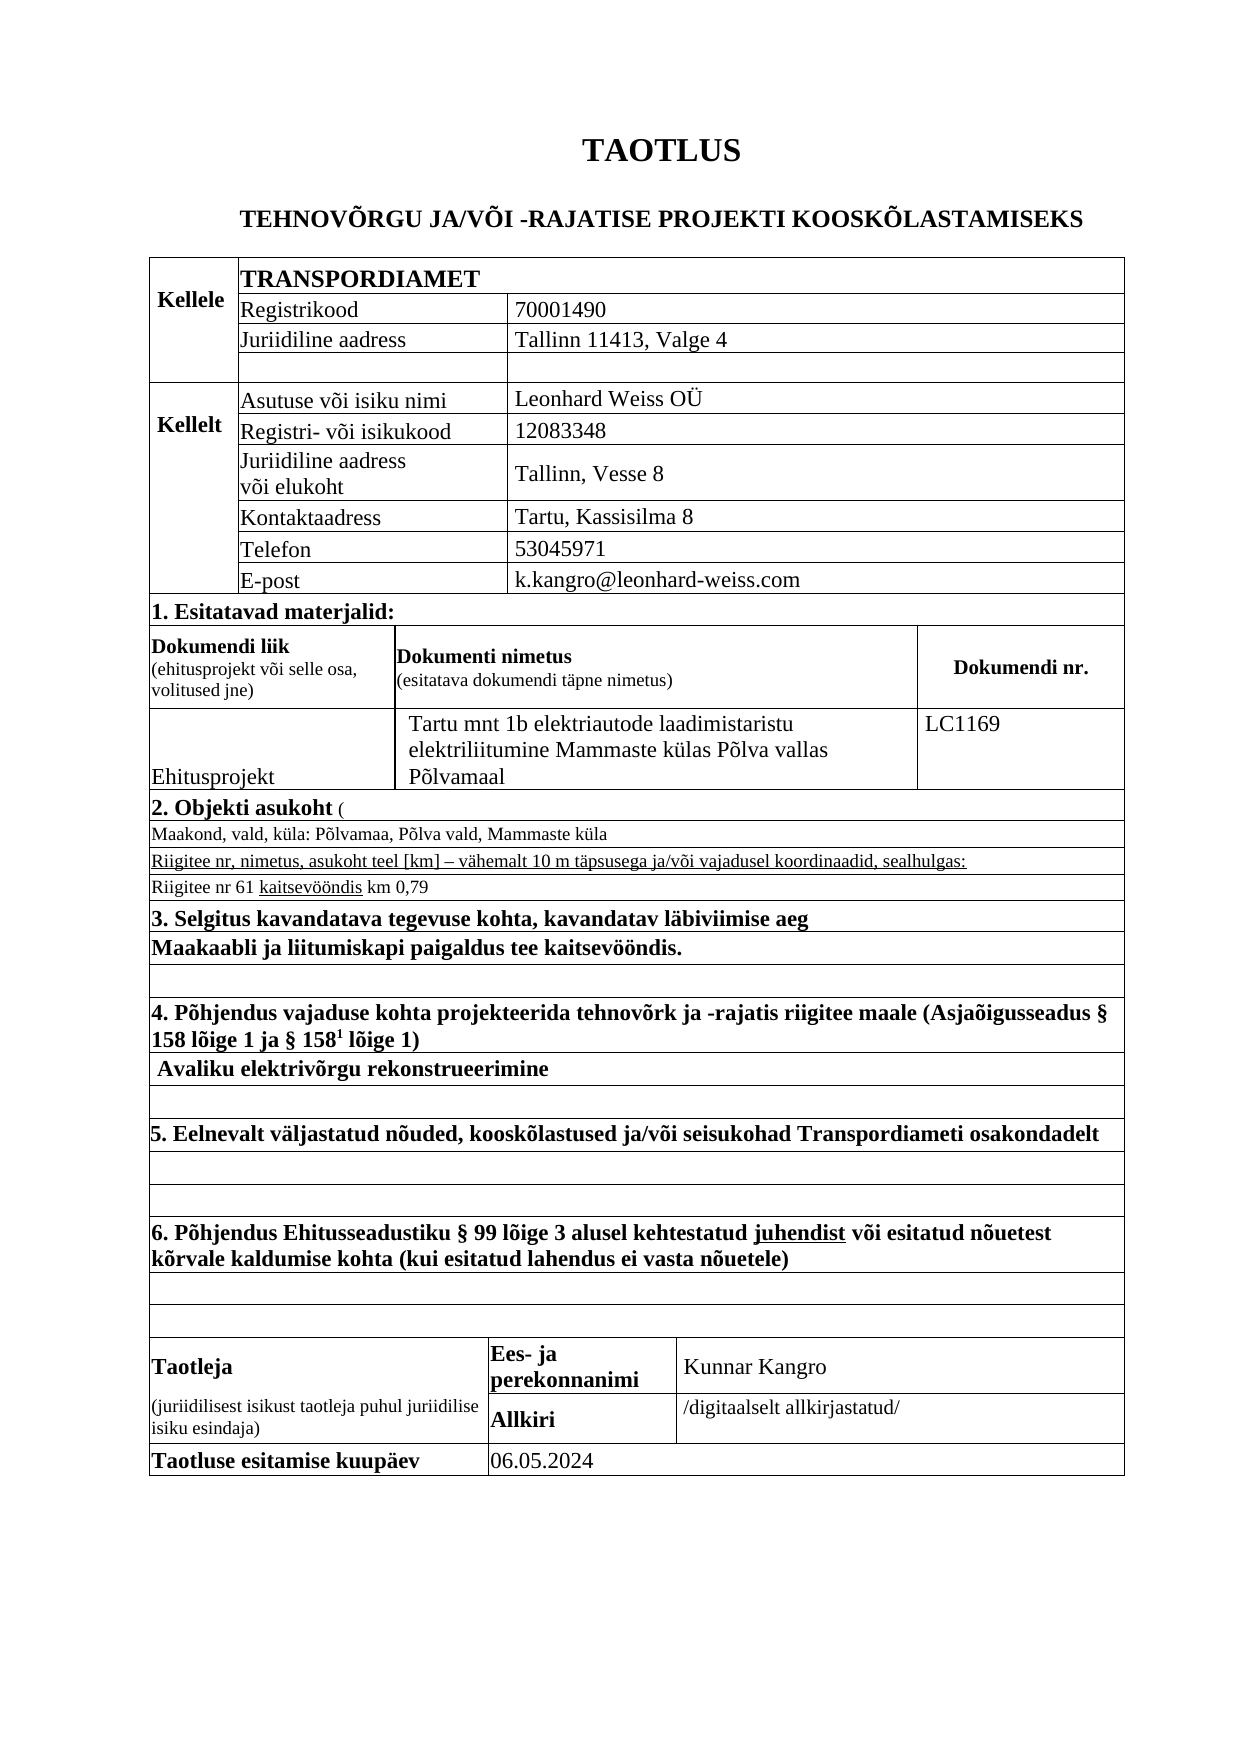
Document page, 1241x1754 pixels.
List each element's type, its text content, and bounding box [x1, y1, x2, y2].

table_cell E-post [239, 563, 507, 593]
text TAOTLUS [177, 130, 1146, 168]
table_cell Kunnar Kangro [677, 1338, 1124, 1392]
table_cell [508, 353, 1124, 382]
table_header Kellele [150, 258, 238, 382]
table_cell Telefon [239, 532, 507, 562]
table_header TRANSPORDIAMET [239, 258, 1124, 293]
table_cell Ehitusprojekt [150, 709, 394, 789]
table_cell Riigitee nr, nimetus, asukoht teel [km] – vähemalt 10 m täpsusega ja/või vajadusel koordinaadid, sealhulgas: [150, 848, 1124, 873]
table_cell Dokumendi liik (ehitusprojekt või selle osa, volitused jne) [150, 626, 394, 707]
table_cell Juriidiline aadress [239, 324, 507, 352]
table_cell Taotluse esitamise kuupäev [150, 1444, 488, 1474]
table_cell 06.05.2024 [489, 1444, 1124, 1474]
table_cell Leonhard Weiss OÜ [508, 383, 1124, 413]
table_cell [239, 353, 507, 382]
table_cell Juriidiline aadress või elukoht [239, 445, 507, 499]
table_cell 4. Põhjendus vajaduse kohta projekteerida tehnovõrk ja -rajatis riigitee maale (Asjaõigusseadus § 158 lõige 1 ja § 1581 lõige 1) [150, 998, 1124, 1052]
table_cell Registrikood [239, 294, 507, 322]
table_cell Dokumendi nr. [918, 626, 1124, 707]
table_cell 53045971 [508, 532, 1124, 562]
table_cell Maakaabli ja liitumiskapi paigaldus tee kaitsevööndis. [150, 932, 1124, 964]
table_cell Allkiri [489, 1394, 676, 1443]
table_cell Taotleja [150, 1338, 488, 1392]
table_cell 2. Objekti asukoht ( [150, 790, 1124, 820]
table_cell (juriidilisest isikust taotleja puhul juriidilise isiku esindaja) [150, 1393, 488, 1443]
table_cell Riigitee nr 61 kaitsevööndis km 0,79 [150, 875, 1124, 900]
table_cell [150, 1152, 1124, 1183]
table_cell [150, 965, 1124, 997]
table_cell Tallinn 11413, Valge 4 [508, 324, 1124, 352]
table_cell k.kangro@leonhard-weiss.com [508, 563, 1124, 593]
table_cell [150, 1086, 1124, 1118]
table_cell [150, 1305, 1124, 1337]
table_cell Tartu mnt 1b elektriautode laadimistaristu elektriliitumine Mammaste külas Põlva vallas Põlvamaal [396, 709, 917, 789]
table_cell [150, 1273, 1124, 1304]
table_cell Ees- ja perekonnanimi [489, 1338, 676, 1392]
text TEHNOVÕRGU JA/VÕI -RAJATISE PROJEKTI KOOSKÕLASTAMISEKS [177, 204, 1146, 233]
table_cell Kellelt [150, 383, 238, 593]
table_cell 70001490 [508, 294, 1124, 322]
table_cell Dokumenti nimetus (esitatava dokumendi täpne nimetus) [396, 626, 917, 707]
table_cell /digitaalselt allkirjastatud/ [677, 1394, 1124, 1443]
table_cell Tallinn, Vesse 8 [508, 445, 1124, 499]
table_cell [150, 1185, 1124, 1216]
table_cell 6. Põhjendus Ehitusseadustiku § 99 lõige 3 alusel kehtestatud juhendist või esitatud nõuetest kõrvale kaldumise kohta (kui esitatud lahendus ei vasta nõuetele) [150, 1217, 1124, 1272]
table_cell Avaliku elektrivõrgu rekonstrueerimine [150, 1053, 1124, 1085]
table_cell Asutuse või isiku nimi [239, 383, 507, 413]
table_cell Tartu, Kassisilma 8 [508, 501, 1124, 531]
table_cell 12083348 [508, 414, 1124, 444]
table_cell Registri- või isikukood [239, 414, 507, 444]
table_cell 1. Esitatavad materjalid: [150, 594, 1124, 624]
table_cell 3. Selgitus kavandatava tegevuse kohta, kavandatav läbiviimise aeg [150, 901, 1124, 931]
table_cell Maakond, vald, küla: Põlvamaa, Põlva vald, Mammaste küla [150, 821, 1124, 847]
table_cell Kontaktaadress [239, 501, 507, 531]
table_cell 5. Eelnevalt väljastatud nõuded, kooskõlastused ja/või seisukohad Transpordiameti osakondadelt [150, 1119, 1124, 1151]
table_cell LC1169 [918, 709, 1124, 789]
